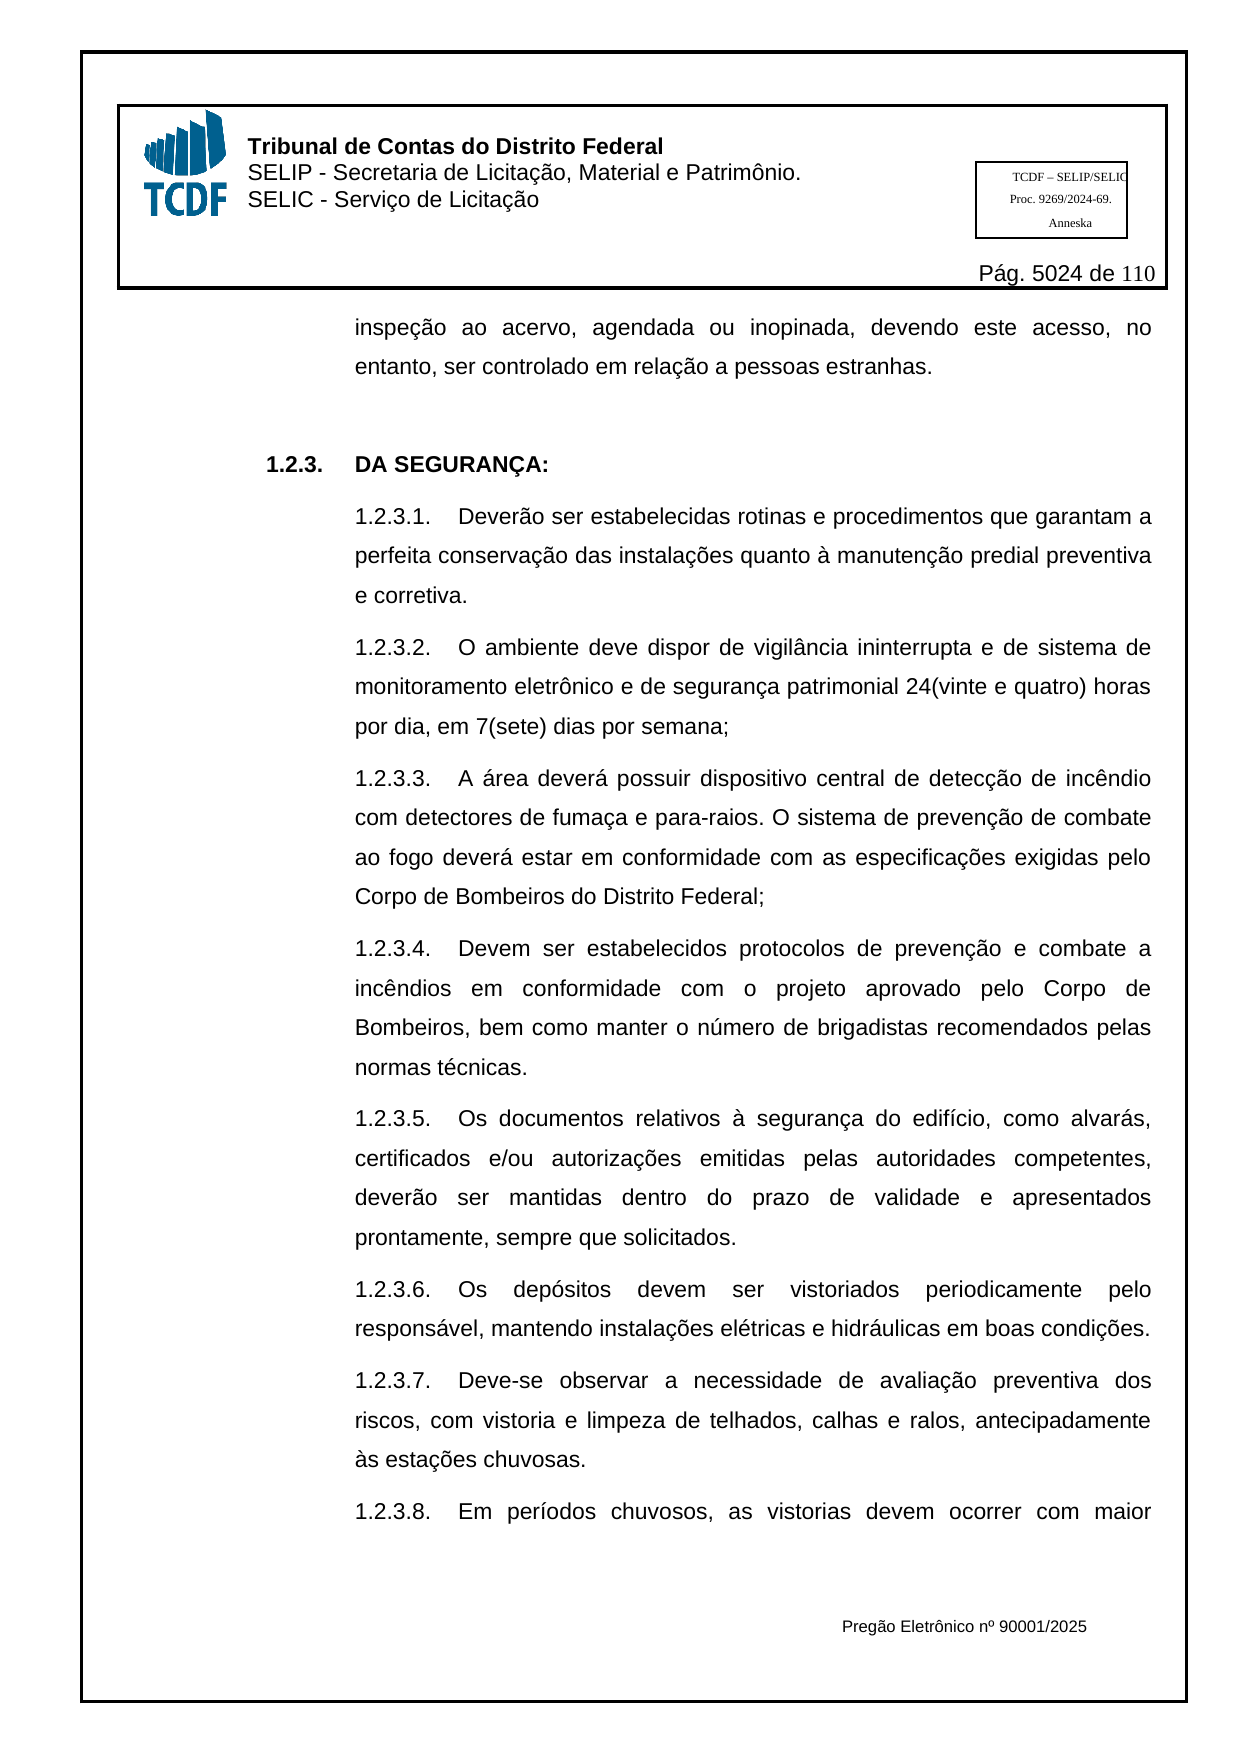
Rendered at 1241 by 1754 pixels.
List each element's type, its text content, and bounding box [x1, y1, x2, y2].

list Deverão ser estabelecidas rotinas e procedimentos que garantam a perfeita conservação das instalações quanto à manutenção predial preventiva e corretiva. [354, 503, 1152, 608]
list DA SEGURANÇA: [266, 451, 1152, 477]
list A área deverá possuir dispositivo central de detecção de incêndio com detectores de fumaça e para-raios. O sistema de prevenção de combate ao fogo deverá estar em conformidade com as especificações exigidas pelo Corpo de Bombeiros do Distrito Federal; [354, 764, 1152, 909]
list Os depósitos devem ser vistoriados periodicamente pelo responsável, mantendo instalações elétricas e hidráulicas em boas condições. [354, 1276, 1152, 1342]
list Deve-se observar a necessidade de avaliação preventiva dos riscos, com vistoria e limpeza de telhados, calhas e ralos, antecipadamente às estações chuvosas. [354, 1367, 1152, 1473]
picture [129, 107, 241, 218]
list O ambiente deve dispor de vigilância ininterrupta e de sistema de monitoramento eletrônico e de segurança patrimonial 24(vinte e quatro) horas por dia, em 7(sete) dias por semana; [354, 634, 1152, 739]
list Devem ser estabelecidos protocolos de prevenção e combate a incêndios em conformidade com o projeto aprovado pelo Corpo de Bombeiros, bem como manter o número de brigadistas recomendados pelas normas técnicas. [354, 935, 1152, 1080]
list Os documentos relativos à segurança do edifício, como alvarás, certificados e/ou autorizações emitidas pelas autoridades competentes, deverão ser mantidas dentro do prazo de validade e apresentados prontamente, sempre que solicitados. [354, 1105, 1152, 1250]
